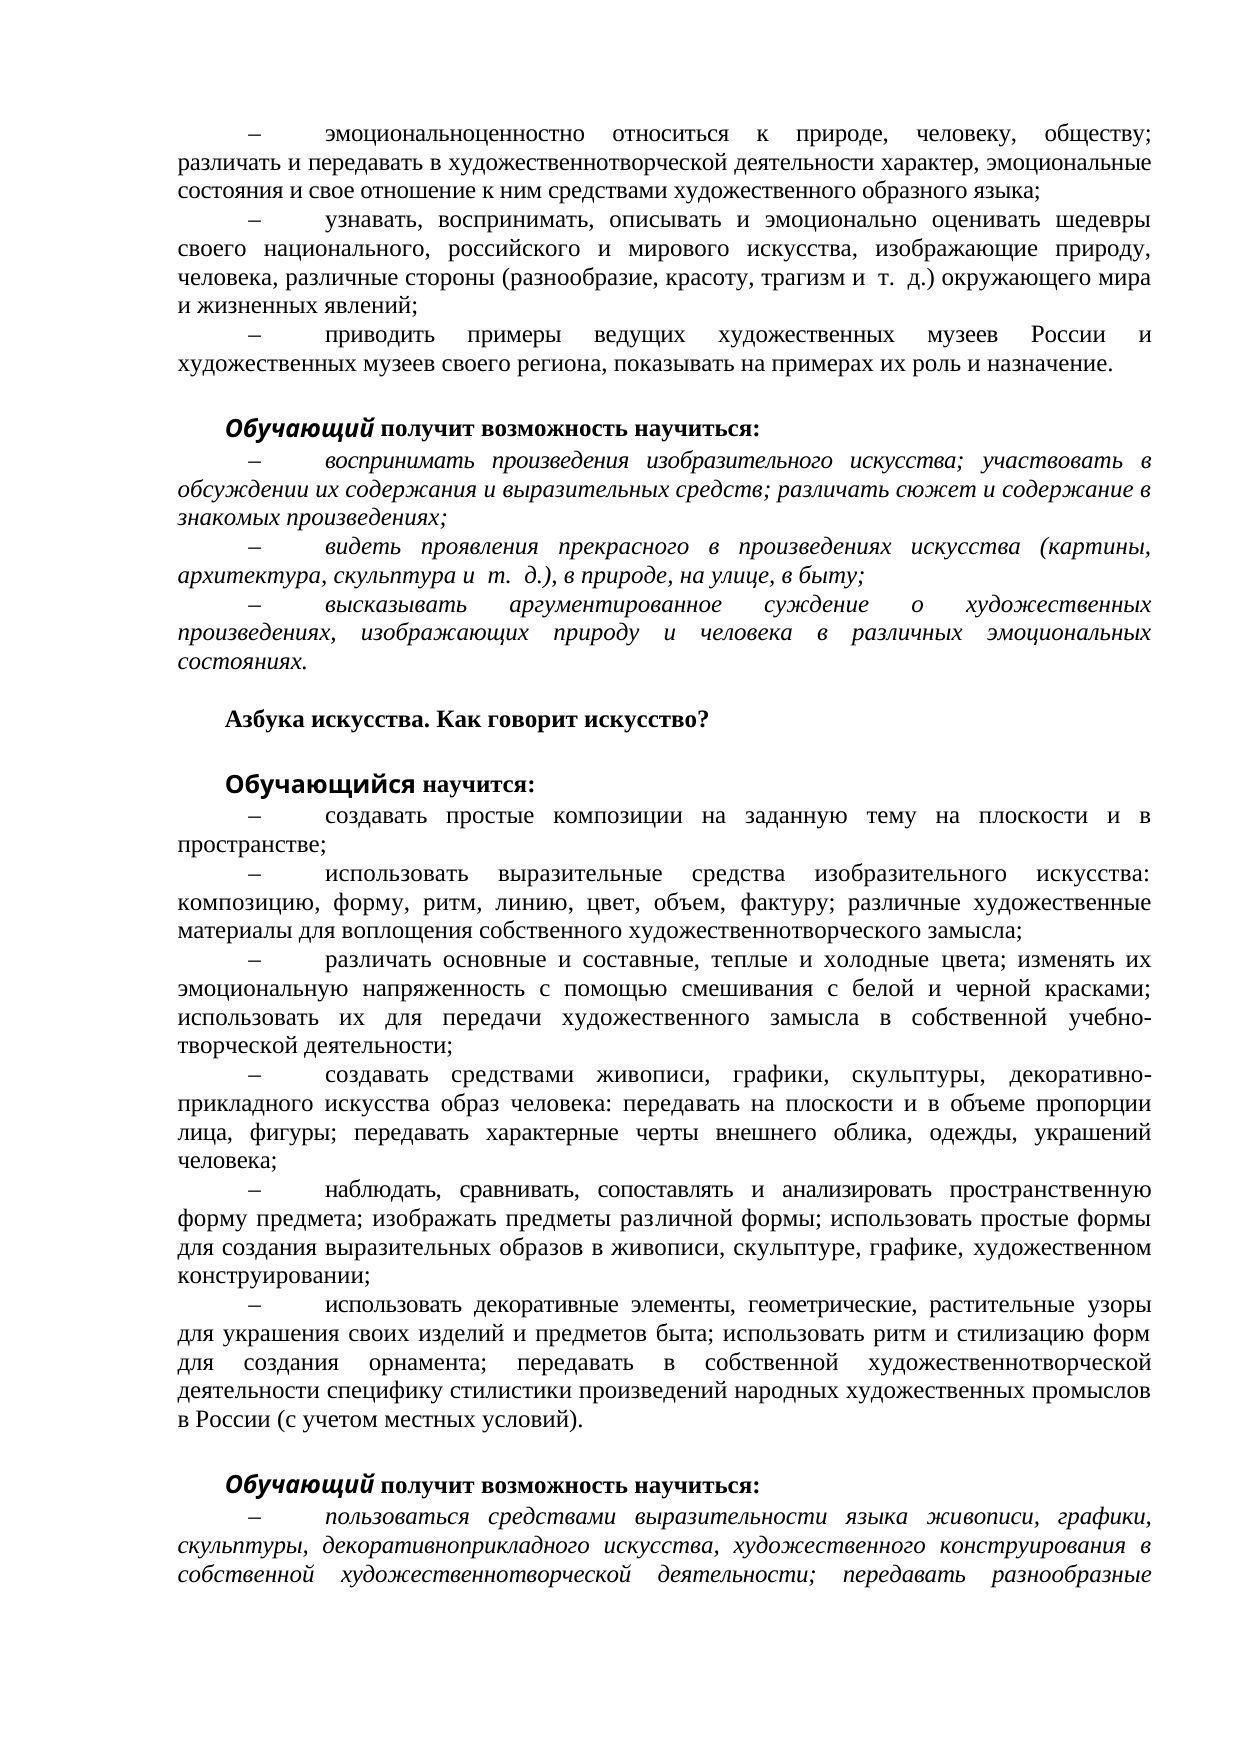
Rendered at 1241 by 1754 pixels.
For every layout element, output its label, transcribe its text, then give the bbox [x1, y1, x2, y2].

text создавать простые композиции на заданную тему на плоскости и в пространстве; [177, 801, 1152, 858]
text видеть проявления прекрасного в произведениях искусства (картины, архитектура, скульптура и т. д.), в природе, на улице, в быту; [177, 531, 1152, 589]
text приводить примеры ведущих художественных музеев России и художественных музеев своего региона, показывать на примерах их роль и назначение. [177, 319, 1152, 377]
text воспринимать произведения изобразительного искусства; участвовать в обсуждении их содержания и выразительных средств; различать сюжет и содержание в знакомых произведениях; [177, 445, 1152, 531]
text создавать средствами живописи, графики, скульптуры, декоративно­прикладного искусства образ человека: передавать на плоскости и в объеме пропорции лица, фигуры; передавать характерные черты внешнего облика, одежды, украшений человека; [177, 1059, 1152, 1174]
text наблюдать, сравнивать, сопоставлять и анализировать пространственную форму предмета; изображать предметы различной формы; использовать простые формы для создания выразительных образов в живописи, скульптуре, графике, художественном конструировании; [177, 1174, 1152, 1289]
text Азбука искусства. Как говорит искусство? [177, 704, 1152, 732]
text узнавать, воспринимать, описывать и эмоционально оценивать шедевры своего национального, российского и мирового искусства, изображающие природу, человека, различные стороны (разнообразие, красоту, трагизм и т. д.) окружающего мира и жизненных явлений; [177, 204, 1152, 319]
text Обучающий получит возможность научиться: [177, 1467, 1152, 1501]
text эмоционально­ценностно относиться к природе, человеку, обществу; различать и передавать в художественно­творческой деятельности характер, эмоциональные состояния и свое отношение к ним средствами художественного образного языка; [177, 118, 1152, 204]
text Обучающий получит возможность научиться: [177, 411, 1152, 445]
text высказывать аргументированное суждение о художественных произведениях, изображающих природу и человека в различных эмоциональных состояниях. [177, 589, 1152, 675]
text использовать декоративные элементы, геометрические, растительные узоры для украшения своих изделий и предметов быта; использовать ритм и стилизацию форм для создания орнамента; передавать в собственной художественно­творческой деятельности специфику стилистики произведений народных художественных промыслов в России (с учетом местных условий). [177, 1289, 1152, 1433]
text различать основные и составные, теплые и холодные цвета; изменять их эмоциональную напряженность с помощью смешивания с белой и черной красками; использовать их для передачи художественного замысла в собственной учебно­творческой деятельности; [177, 944, 1152, 1059]
text Обучающийся научится: [177, 767, 1152, 801]
text использовать выразительные средства изобразительного искусства: композицию, форму, ритм, линию, цвет, объем, фактуру; различные художественные материалы для воплощения собственного художественно­творческого замысла; [177, 858, 1152, 944]
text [177, 1501, 1152, 1587]
